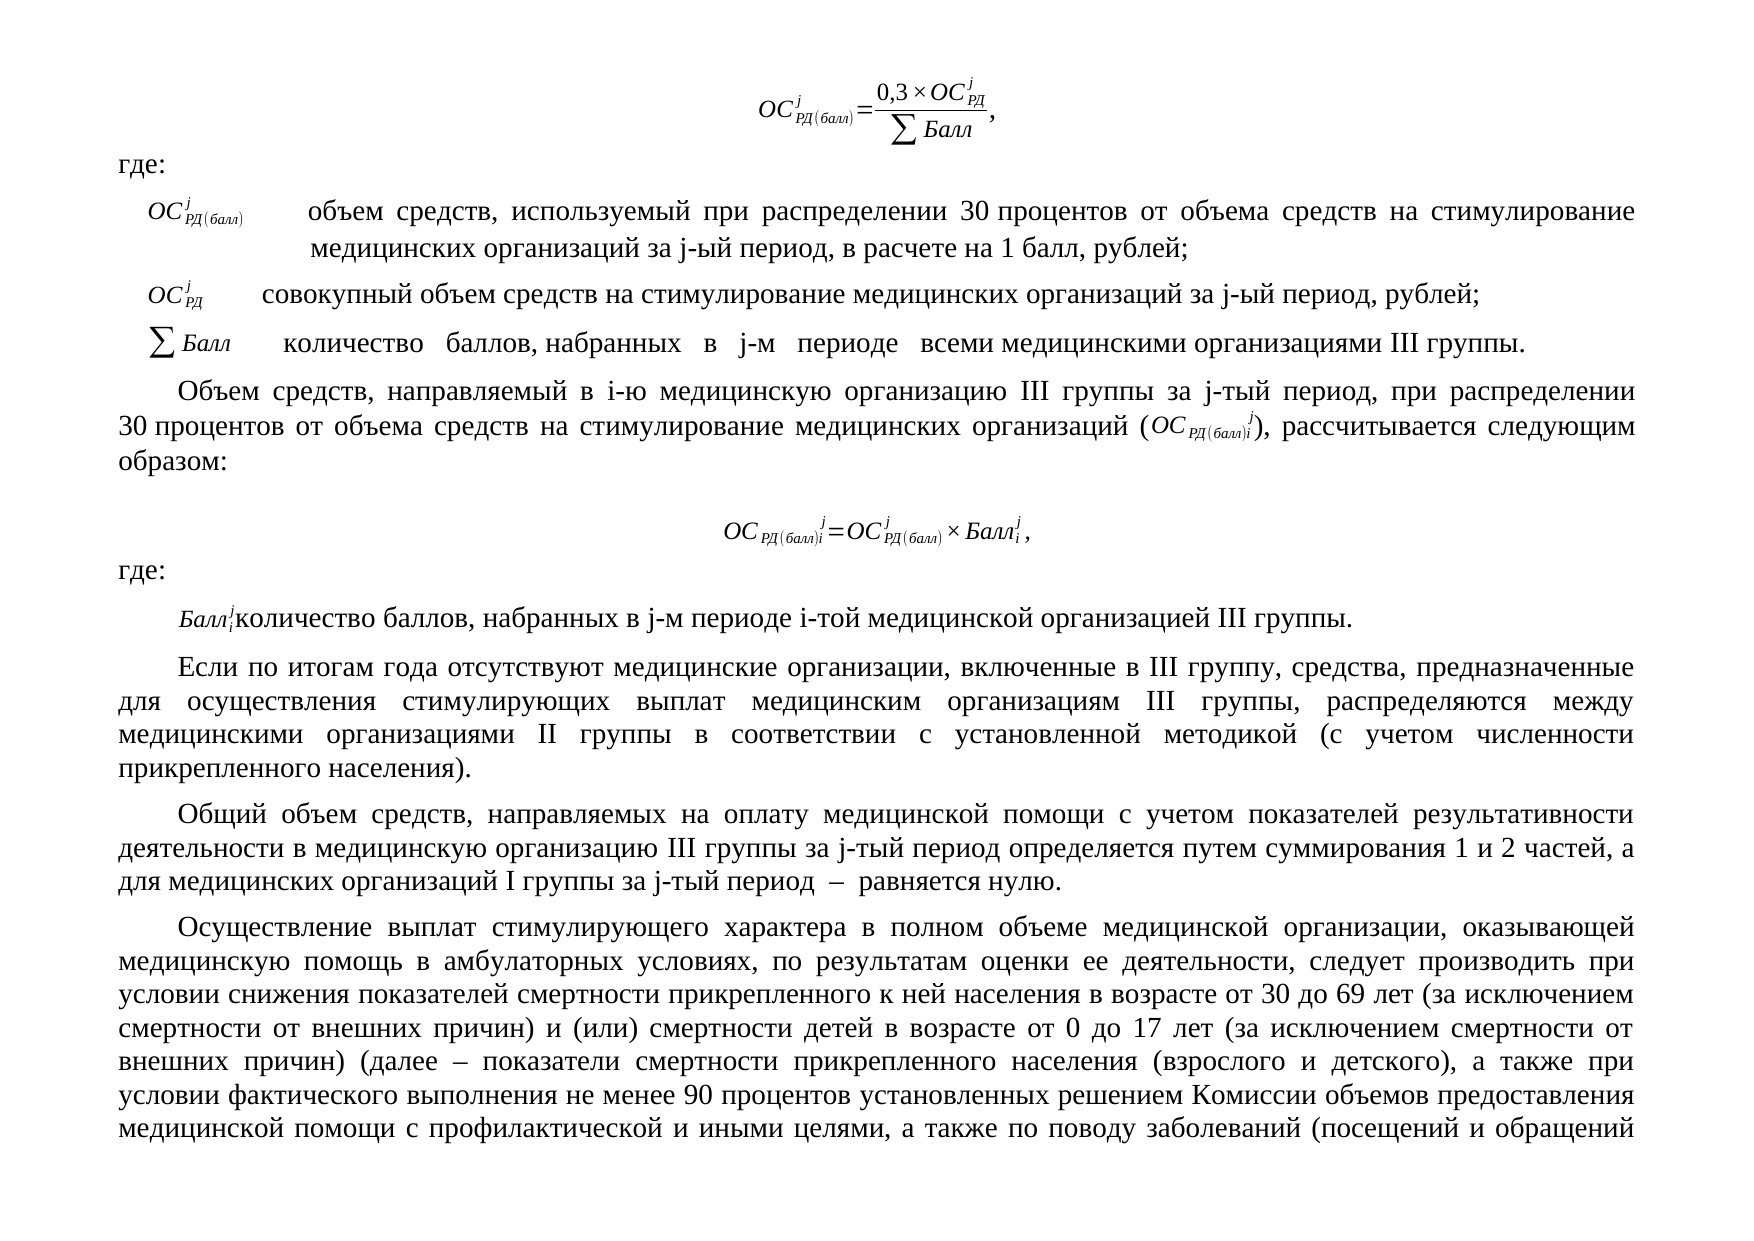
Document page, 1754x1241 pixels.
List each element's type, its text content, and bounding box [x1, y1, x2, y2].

text совокупный объем средств на стимулирование медицинских организаций за j-ый период, рублей; [148, 276, 1636, 312]
text , [118, 74, 1636, 147]
text количество баллов, набранных в j-м периоде всеми медицинскими организациями III группы. [148, 325, 1636, 361]
text где: [118, 147, 1636, 180]
text Объем средств, направляемый в i-ю медицинскую организацию III группы за j-тый период, при распределении 30 процентов от объема средств на стимулирование медицинских организаций (), рассчитывается следующим образом: [118, 373, 1636, 477]
text количество баллов, набранных в j-м периоде i-той медицинской организацией III группы. [177, 601, 1636, 637]
text где: [118, 552, 1636, 585]
text Если по итогам года отсутствуют медицинские организации, включенные в III группу, средства, предназначенные для осуществления стимулирующих выплат медицинским организациям III группы, распределяются между медицинскими организациями II группы в соответствии с установленной методикой (с учетом численности прикрепленного населения). [118, 649, 1636, 784]
text Общий объем средств, направляемых на оплату медицинской помощи с учетом показателей результативности деятельности в медицинскую организацию III группы за j-тый период определяется путем суммирования 1 и 2 частей, а для медицинских организаций I группы за j-тый период – равняется нулю. [118, 796, 1636, 897]
text объем средств, используемый при распределении 30 процентов от объема средств на стимулирование медицинских организаций за j-ый период, в расчете на 1 балл, рублей; [148, 193, 1636, 263]
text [118, 909, 1636, 1144]
